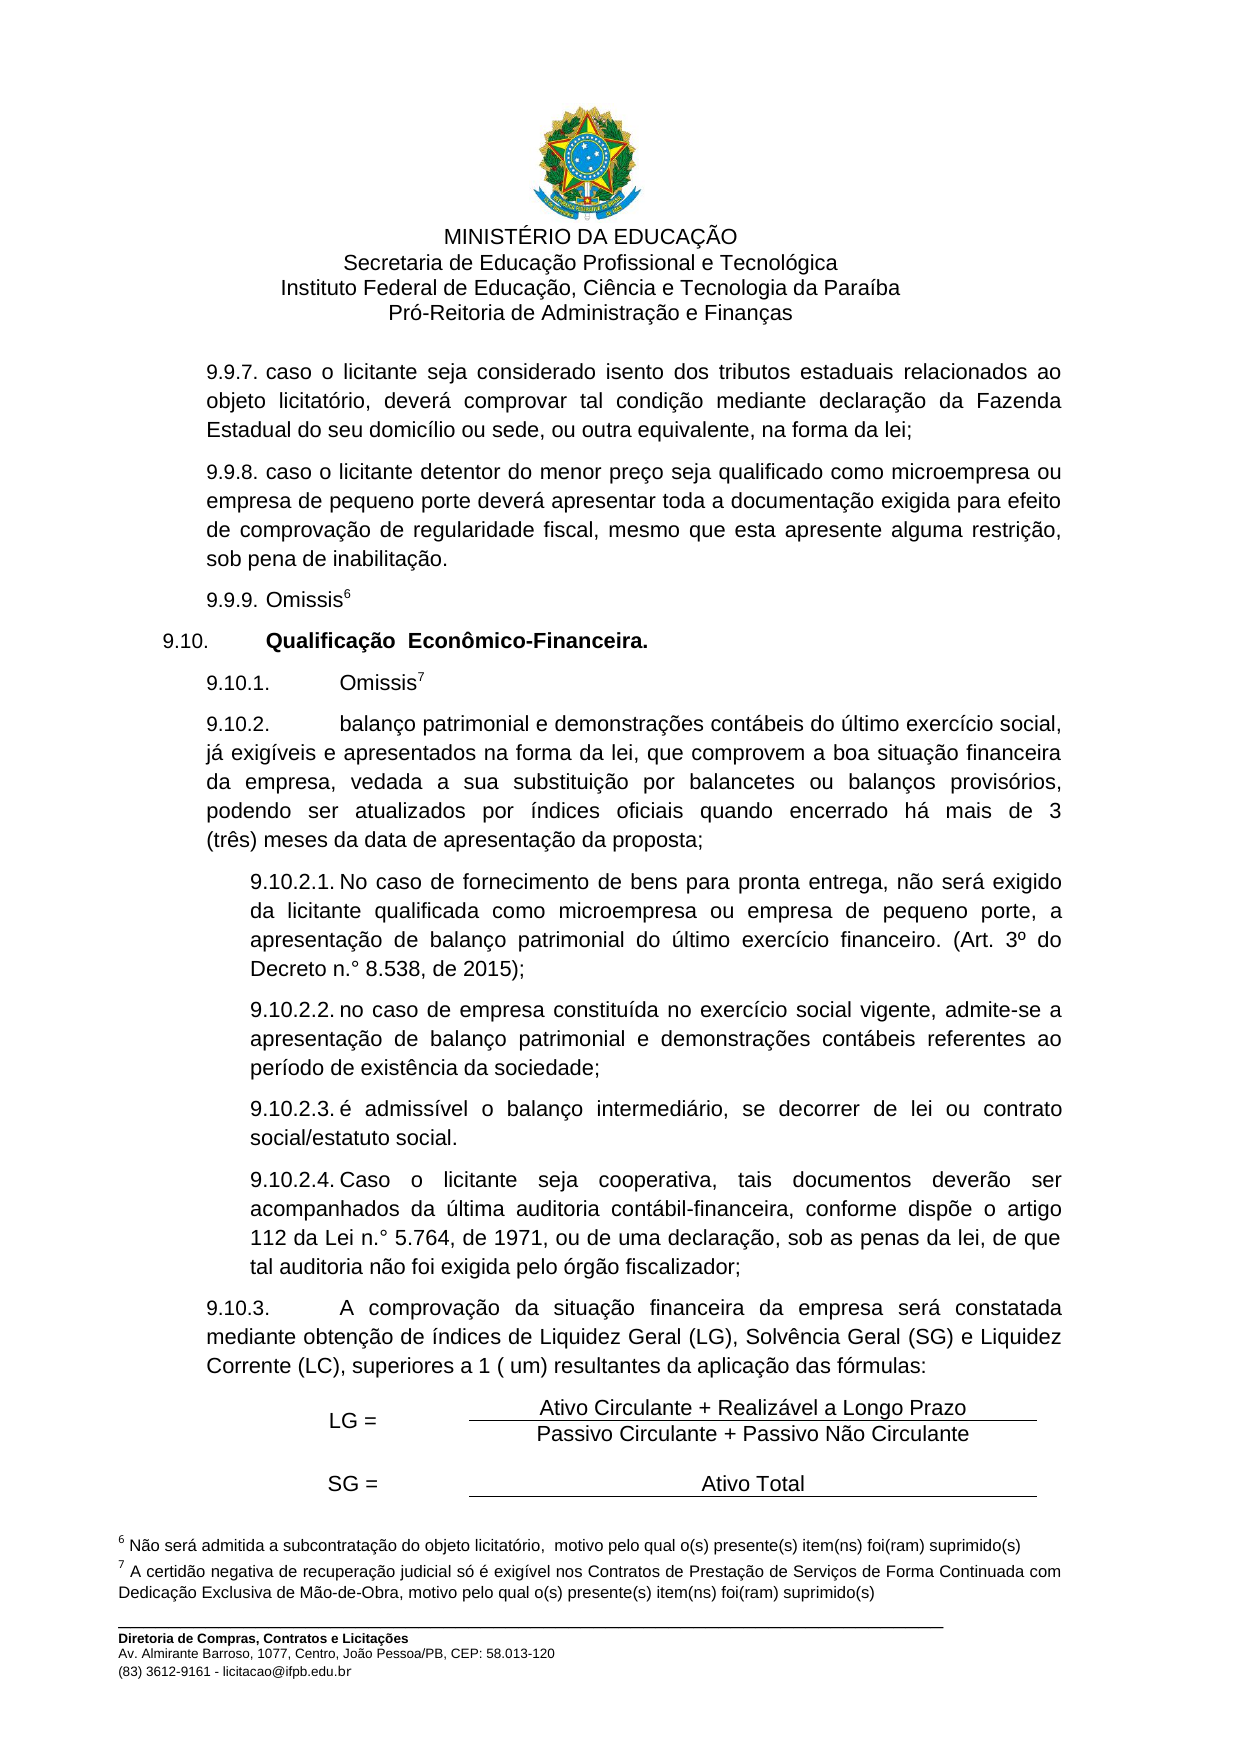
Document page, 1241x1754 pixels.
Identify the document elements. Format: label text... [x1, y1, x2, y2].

table_header SG = [236, 1471, 469, 1496]
table_header Ativo Circulante + Realizável a Longo Prazo [469, 1394, 1037, 1419]
list caso o licitante detentor do menor preço seja qualificado como microempresa ou empresa de pequeno porte deverá apresentar toda a documentação exigida para efeito de comprovação de regularidade fiscal, mesmo que esta apresente alguma restrição, sob pena de inabilitação. [206, 458, 1063, 571]
list A comprovação da situação financeira da empresa será constatada mediante obtenção de índices de Liquidez Geral (LG), Solvência Geral (SG) e Liquidez Corrente (LC), superiores a 1 ( um) resultantes da aplicação das fórmulas: [206, 1295, 1063, 1378]
list Caso o licitante seja cooperativa, tais documentos deverão ser acompanhados da última auditoria contábil-financeira, conforme dispõe o artigo 112 da Lei n.° 5.764, de 1971, ou de uma declaração, sob as penas da lei, de que tal auditoria não foi exigida pelo órgão fiscalizador; [250, 1167, 1063, 1279]
list No caso de fornecimento de bens para pronta entrega, não será exigido da licitante qualificada como microempresa ou empresa de pequeno porte, a apresentação de balanço patrimonial do último exercício financeiro. (Art. 3º do Decreto n.° 8.538, de 2015); [250, 868, 1063, 981]
list é admissível o balanço intermediário, se decorrer de lei ou contrato social/estatuto social. [250, 1096, 1063, 1150]
table_cell Passivo Circulante + Passivo Não Circulante [469, 1421, 1037, 1446]
table_header Ativo Total [469, 1471, 1037, 1496]
list balanço patrimonial e demonstrações contábeis do último exercício social, já exigíveis e apresentados na forma da lei, que comprovem a boa situação financeira da empresa, vedada a sua substituição por balancetes ou balanços provisórios, podendo ser atualizados por índices oficiais quando encerrado há mais de 3 (três) meses da data de apresentação da proposta; [206, 711, 1063, 852]
list Omissis [206, 587, 1063, 612]
table_header LG = [236, 1394, 469, 1446]
list no caso de empresa constituída no exercício social vigente, admite-se a apresentação de balanço patrimonial e demonstrações contábeis referentes ao período de existência da sociedade; [250, 997, 1063, 1080]
list Qualificação Econômico-Financeira. [162, 628, 1063, 653]
picture [529, 103, 645, 223]
list caso o licitante seja considerado isento dos tributos estaduais relacionados ao objeto licitatório, deverá comprovar tal condição mediante declaração da Fazenda Estadual do seu domicílio ou sede, ou outra equivalente, na forma da lei; [206, 359, 1063, 442]
list Omissis [206, 670, 1063, 695]
